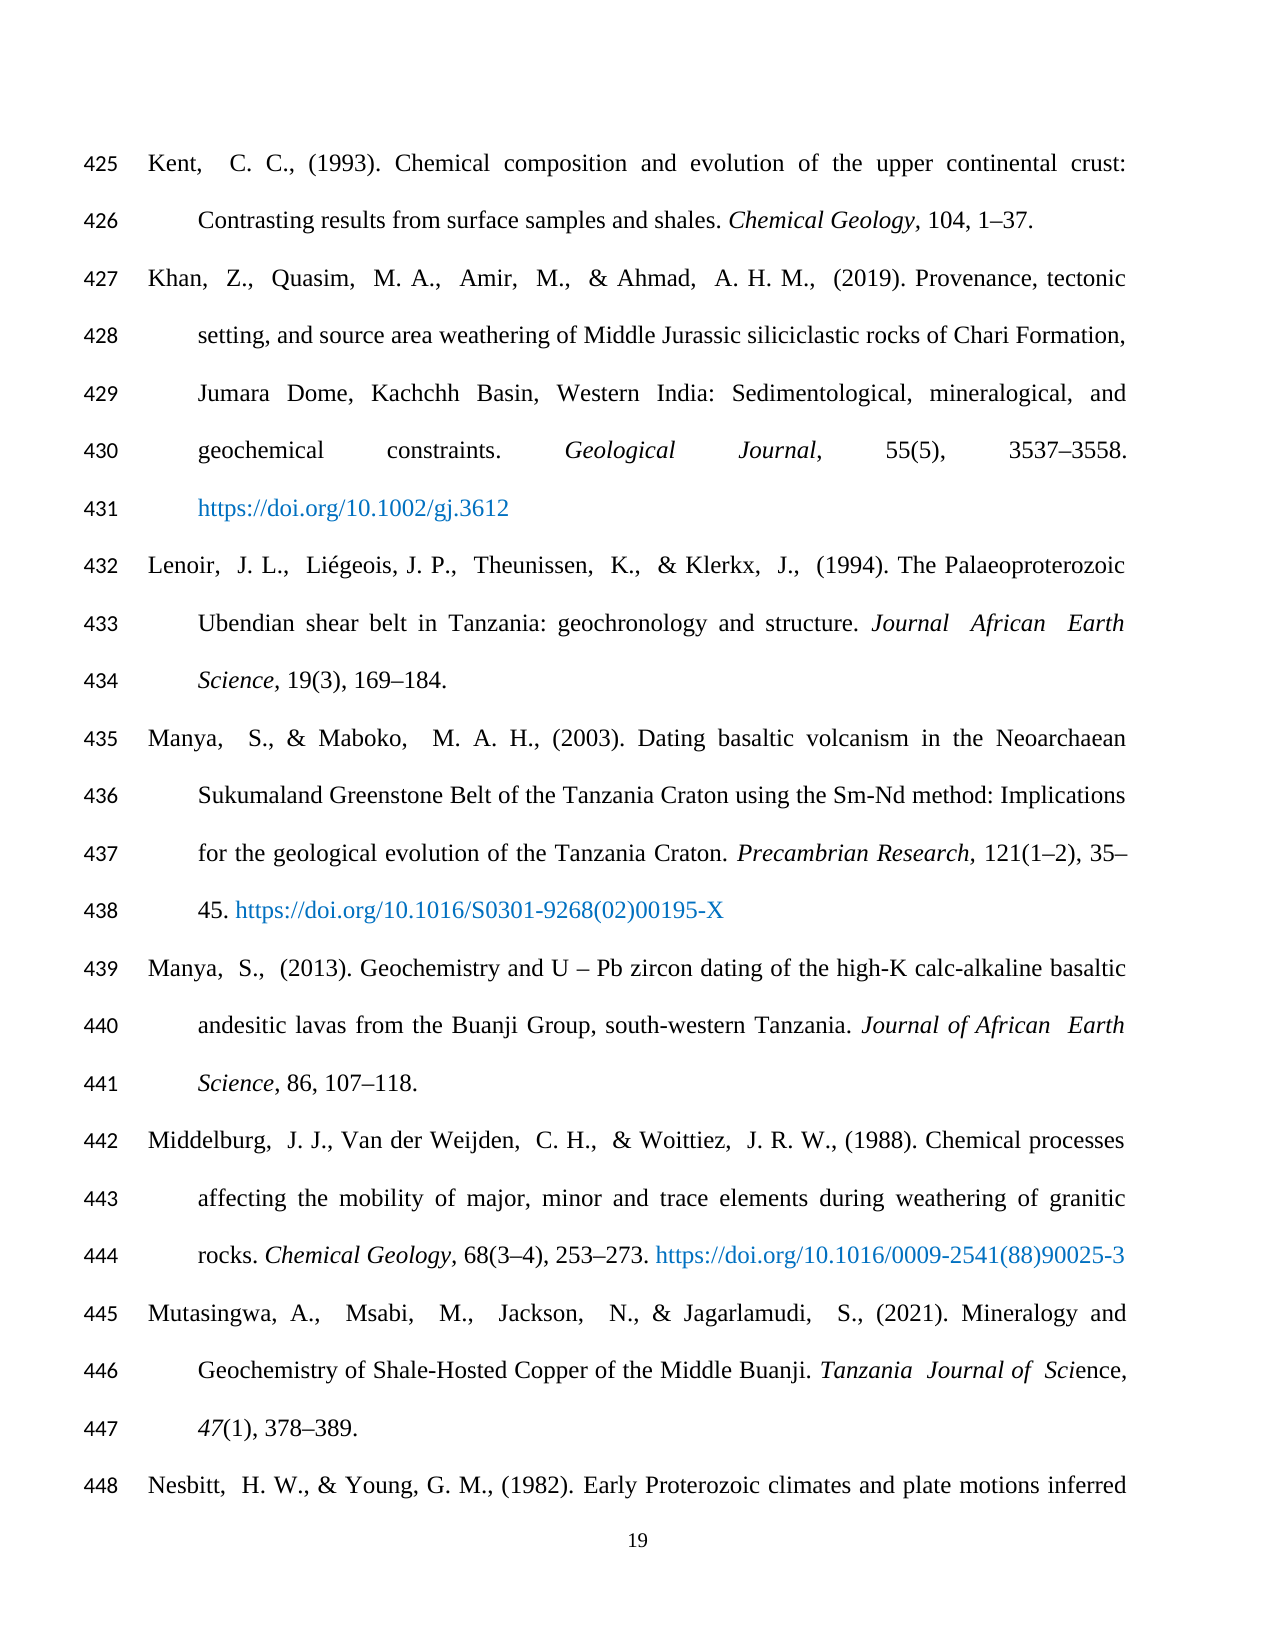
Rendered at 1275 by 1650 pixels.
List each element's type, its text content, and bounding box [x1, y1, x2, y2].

text Manya, S., (2013). Geochemistry and U – Pb zircon dating of the high-K calc-alkaline basaltic andesitic lavas from the Buanji Group, south-western Tanzania. Journal of African Earth Science, 86, 107–118. [148, 953, 1127, 1096]
text Mutasingwa, A., Msabi, M., Jackson, N., & Jagarlamudi, S., (2021). Mineralogy and Geochemistry of Shale-Hosted Copper of the Middle Buanji. Tanzania Journal of Science, 47(1), 378–389. [148, 1298, 1127, 1441]
text Lenoir, J. L., Liégeois, J. P., Theunissen, K., & Klerkx, J., (1994). The Palaeoproterozoic Ubendian shear belt in Tanzania: geochronology and structure. Journal African Earth Science, 19(3), 169–184. [148, 550, 1127, 694]
text Manya, S., & Maboko, M. A. H., (2003). Dating basaltic volcanism in the Neoarchaean Sukumaland Greenstone Belt of the Tanzania Craton using the Sm-Nd method: Implications for the geological evolution of the Tanzania Craton. Precambrian Research, 121(1–2), 35–45. https://doi.org/10.1016/S0301-9268(02)00195-X [148, 723, 1127, 924]
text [148, 1470, 1127, 1499]
text Khan, Z., Quasim, M. A., Amir, M., & Ahmad, A. H. M., (2019). Provenance, tectonic setting, and source area weathering of Middle Jurassic siliciclastic rocks of Chari Formation, Jumara Dome, Kachchh Basin, Western India: Sedimentological, mineralogical, and geochemical constraints. Geological Journal, 55(5), 3537–3558. https://doi.org/10.1002/gj.3612 [148, 263, 1127, 521]
text Middelburg, J. J., Van der Weijden, C. H., & Woittiez, J. R. W., (1988). Chemical processes affecting the mobility of major, minor and trace elements during weathering of granitic rocks. Chemical Geology, 68(3–4), 253–273. https://doi.org/10.1016/0009-2541(88)90025-3 [148, 1125, 1127, 1269]
text Kent, C. C., (1993). Chemical composition and evolution of the upper continental crust: Contrasting results from surface samples and shales. Chemical Geology, 104, 1–37. [148, 148, 1127, 234]
